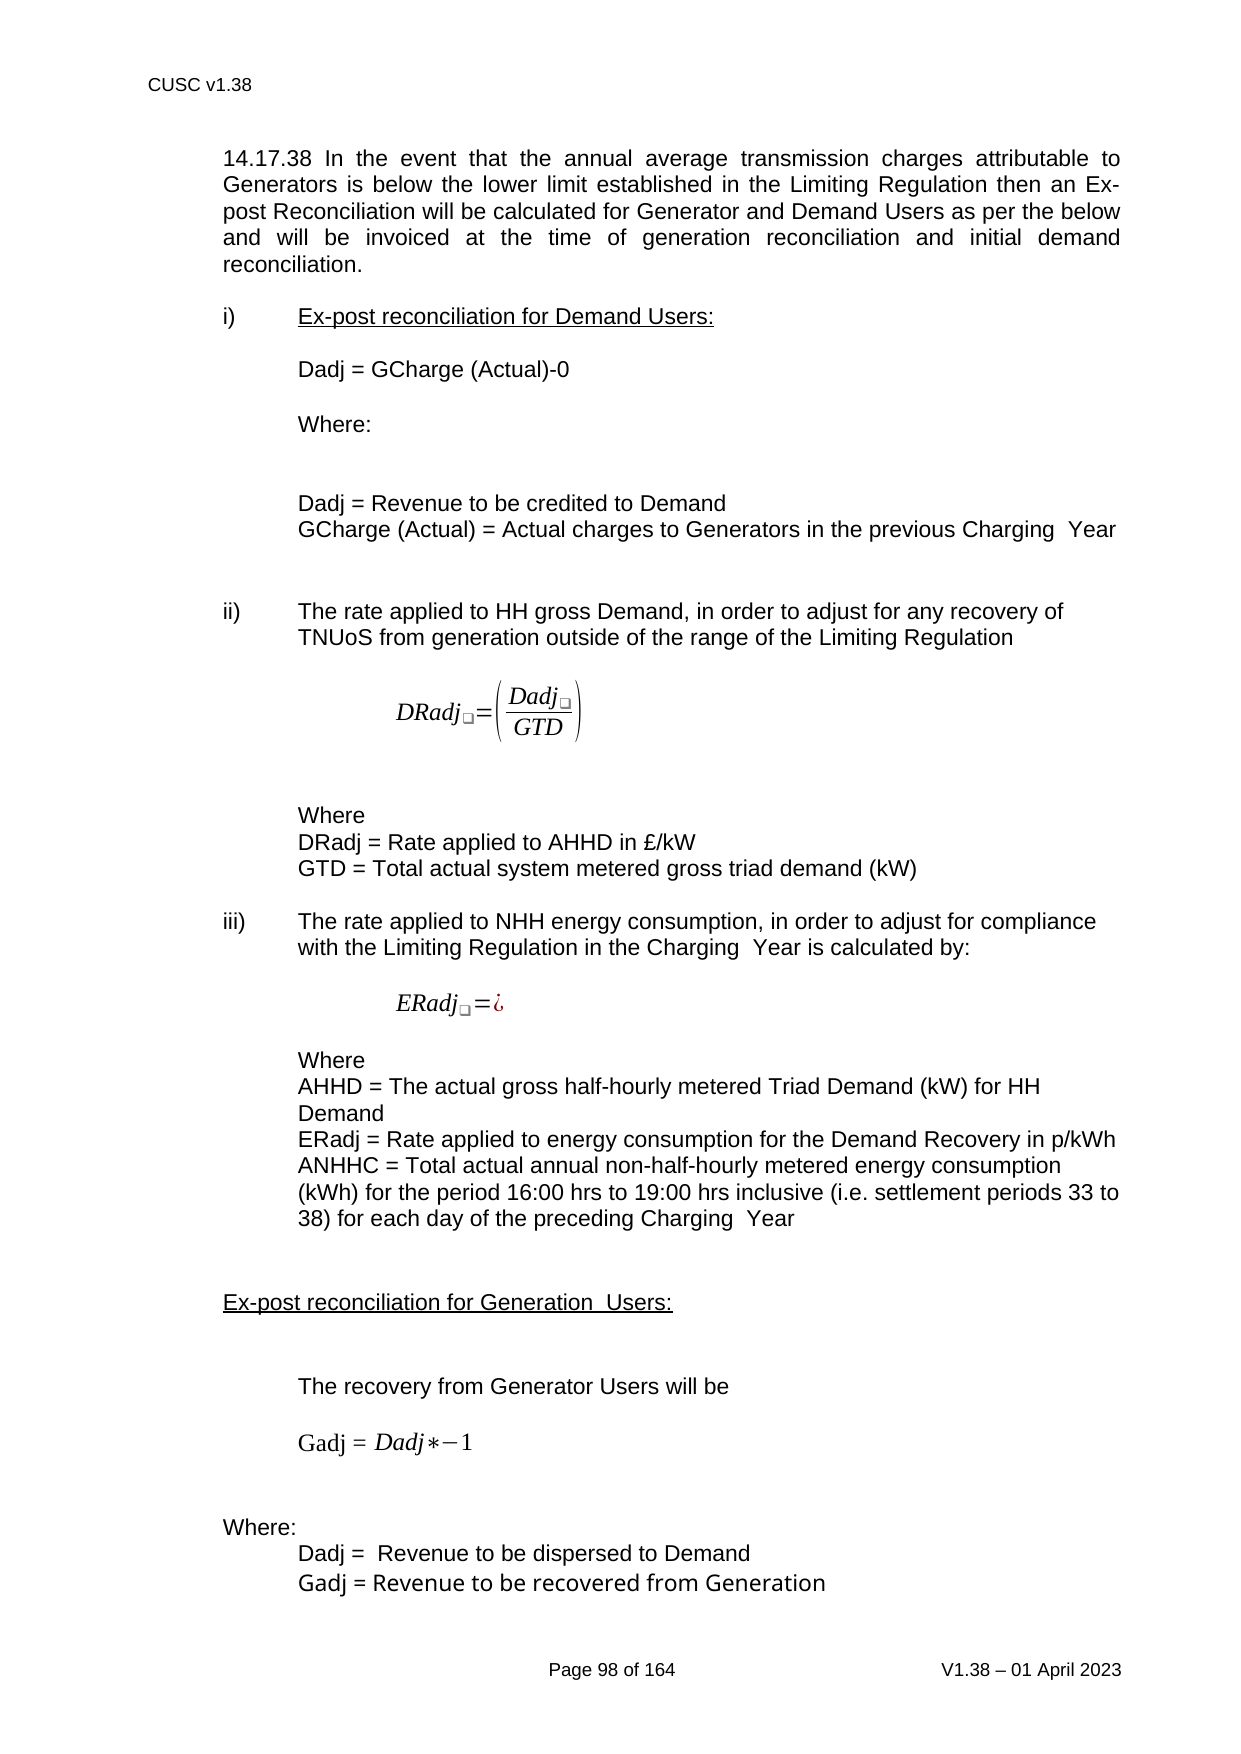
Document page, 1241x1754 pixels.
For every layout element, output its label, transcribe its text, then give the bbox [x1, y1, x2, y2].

text 14.17.38 In the event that the annual average transmission charges attributable to Generators is below the lower limit established in the Limiting Regulation then an Ex-post Reconciliation will be calculated for Generator and Demand Users as per the below and will be invoiced at the time of generation reconciliation and initial demand reconciliation. [223, 145, 1121, 277]
text The recovery from Generator Users will be [298, 1373, 1121, 1399]
text Gadj = [298, 1428, 1121, 1456]
list The rate applied to HH gross Demand, in order to adjust for any recovery of TNUoS from generation outside of the range of the Limiting Regulation [223, 598, 1121, 651]
text Ex-post reconciliation for Generation Users: [223, 1289, 1121, 1315]
text ANHHC = Total actual annual non-half-hourly metered energy consumption (kWh) for the period 16:00 hrs to 19:00 hrs inclusive (i.e. settlement periods 33 to 38) for each day of the preceding Charging Year [298, 1152, 1121, 1231]
text Where: [148, 1514, 1121, 1540]
text GCharge (Actual) = Actual charges to Generators in the previous Charging Year [298, 516, 1121, 543]
text Dadj = Revenue to be dispersed to Demand [298, 1540, 1121, 1567]
text Gadj = Revenue to be recovered from Generation [298, 1567, 1121, 1598]
list The rate applied to NHH energy consumption, in order to adjust for compliance with the Limiting Regulation in the Charging Year is calculated by: [223, 908, 1121, 960]
text DRadj = Rate applied to AHHD in £/kW [298, 829, 1121, 855]
text Dadj = GCharge (Actual)-0 [298, 356, 1121, 382]
text Where [298, 1047, 1121, 1073]
text GTD = Total actual system metered gross triad demand (kW) [298, 855, 1121, 881]
text Where: [298, 411, 1121, 437]
text AHHD = The actual gross half-hourly metered Triad Demand (kW) for HH Demand [298, 1073, 1121, 1126]
list Ex-post reconciliation for Demand Users: [223, 303, 1121, 329]
text ERadj = Rate applied to energy consumption for the Demand Recovery in p/kWh [298, 1126, 1121, 1152]
text Dadj = Revenue to be credited to Demand [298, 490, 1121, 516]
text Where [298, 802, 1121, 829]
